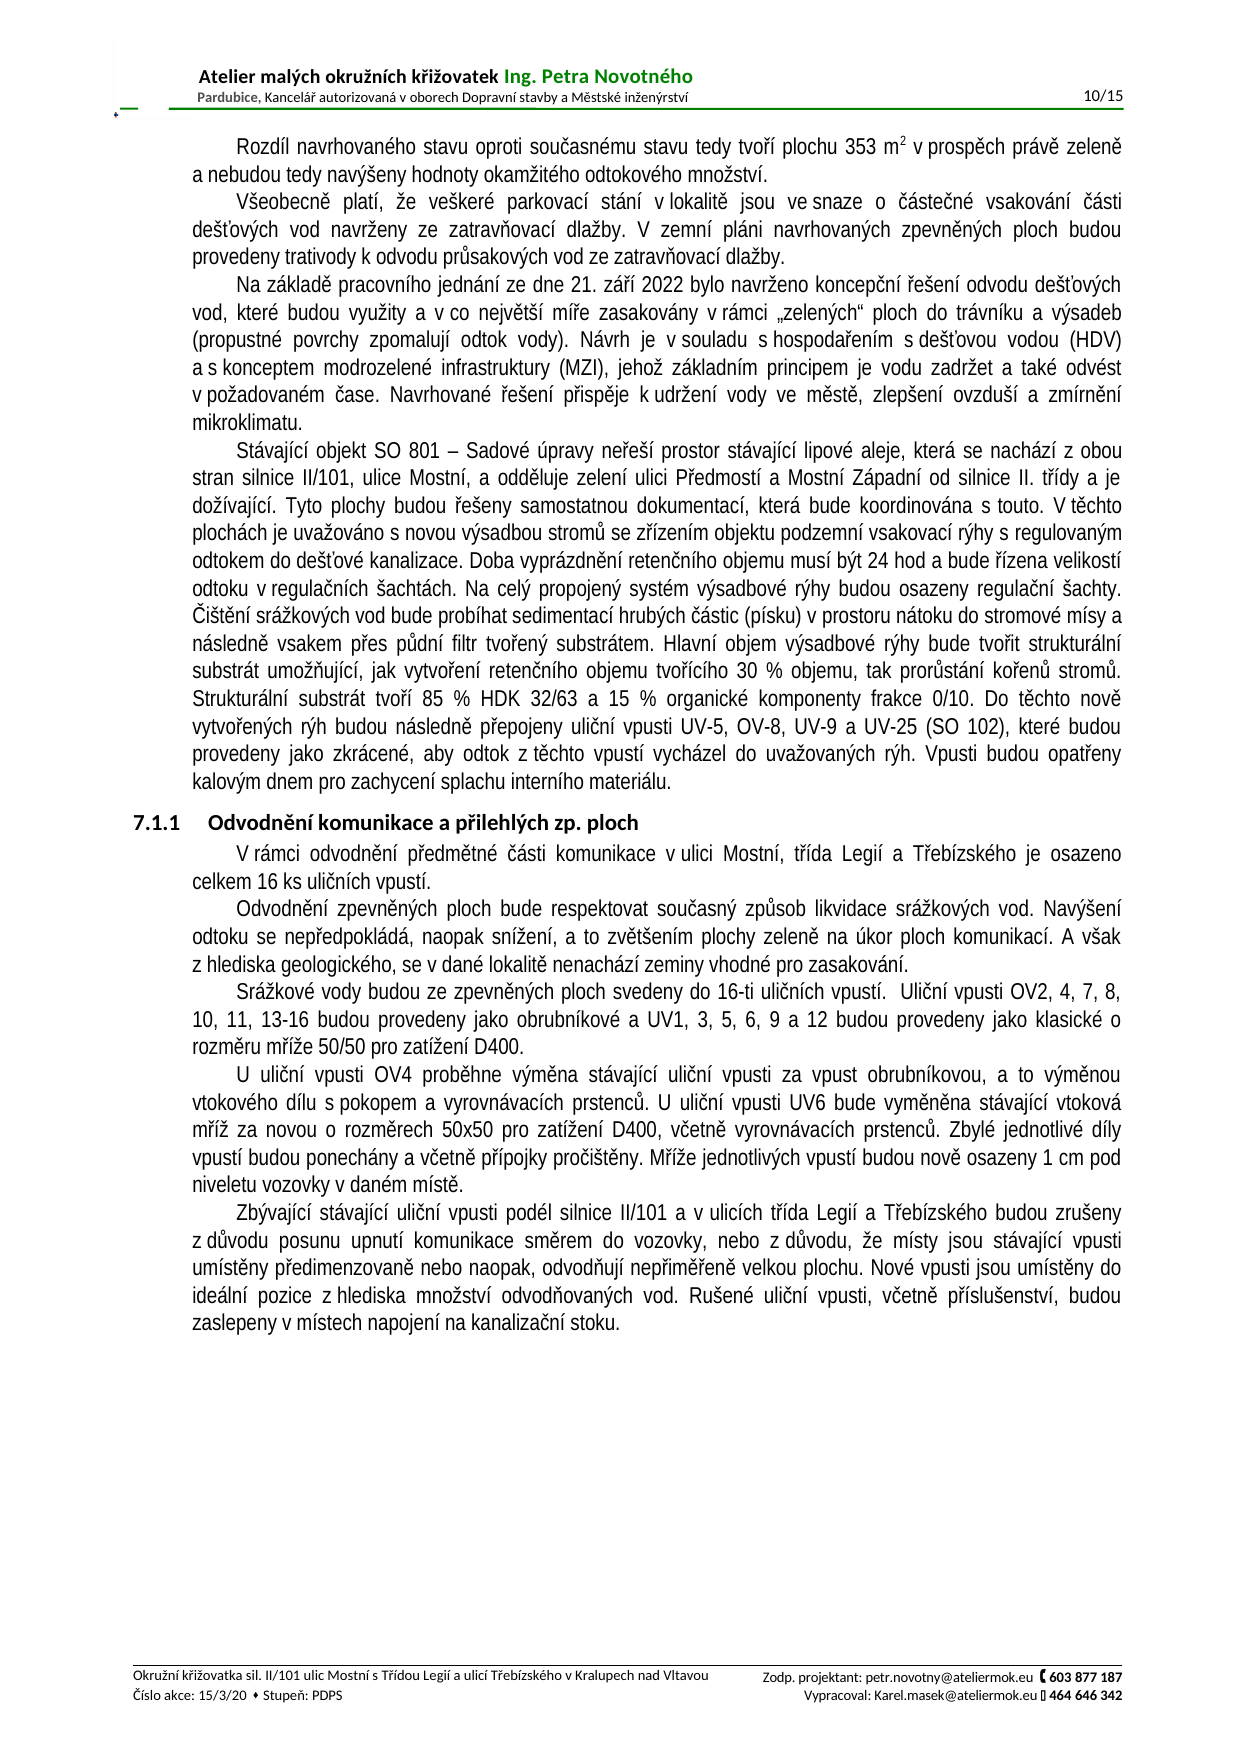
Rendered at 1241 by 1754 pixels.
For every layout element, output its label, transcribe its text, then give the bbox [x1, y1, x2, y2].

text Rozdíl navrhovaného stavu oproti současnému stavu tedy tvoří plochu 353 m2 v prospěch právě zeleně a nebudou tedy navýšeny hodnoty okamžitého odtokového množství. [192, 133, 1122, 187]
text U uliční vpusti OV4 proběhne výměna stávající uliční vpusti za vpust obrubníkovou, a to výměnou vtokového dílu s pokopem a vyrovnávacích prstenců. U uliční vpusti UV6 bude vyměněna stávající vtoková mříž za novou o rozměrech 50x50 pro zatížení D400, včetně vyrovnávacích prstenců. Zbylé jednotlivé díly vpustí budou ponechány a včetně přípojky pročištěny. Mříže jednotlivých vpustí budou nově osazeny 1 cm pod niveletu vozovky v daném místě. [192, 1061, 1122, 1198]
text V rámci odvodnění předmětné části komunikace v ulici Mostní, třída Legií a Třebízského je osazeno celkem 16 ks uličních vpustí. [192, 840, 1122, 894]
text Odvodnění zpevněných ploch bude respektovat současný způsob likvidace srážkových vod. Navýšení odtoku se nepředpokládá, naopak snížení, a to zvětšením plochy zeleně na úkor ploch komunikací. A však z hlediska geologického, se v dané lokalitě nenachází zeminy vhodné pro zasakování. [192, 895, 1122, 977]
text Srážkové vody budou ze zpevněných ploch svedeny do 16-ti uličních vpustí. Uliční vpusti OV2, 4, 7, 8, 10, 11, 13-16 budou provedeny jako obrubníkové a UV1, 3, 5, 6, 9 a 12 budou provedeny jako klasické o rozměru mříže 50/50 pro zatížení D400. [192, 978, 1122, 1060]
text Stávající objekt SO 801 – Sadové úpravy neřeší prostor stávající lipové aleje, která se nachází z obou stran silnice II/101, ulice Mostní, a odděluje zelení ulici Předmostí a Mostní Západní od silnice II. třídy a je dožívající. Tyto plochy budou řešeny samostatnou dokumentací, která bude koordinována s touto. V těchto plochách je uvažováno s novou výsadbou stromů se zřízením objektu podzemní vsakovací rýhy s regulovaným odtokem do dešťové kanalizace. Doba vyprázdnění retenčního objemu musí být 24 hod a bude řízena velikostí odtoku v regulačních šachtách. Na celý propojený systém výsadbové rýhy budou osazeny regulační šachty. Čištění srážkových vod bude probíhat sedimentací hrubých částic (písku) v prostoru nátoku do stromové mísy a následně vsakem přes půdní filtr tvořený substrátem. Hlavní objem výsadbové rýhy bude tvořit strukturální substrát umožňující, jak vytvoření retenčního objemu tvořícího 30 % objemu, tak prorůstání kořenů stromů. Strukturální substrát tvoří 85 % HDK 32/63 a 15 % organické komponenty frakce 0/10. Do těchto nově vytvořených rýh budou následně přepojeny uliční vpusti UV-5, OV-8, UV-9 a UV-25 (SO 102), které budou provedeny jako zkrácené, aby odtok z těchto vpustí vycházel do uvažovaných rýh. Vpusti budou opatřeny kalovým dnem pro zachycení splachu interního materiálu. [192, 437, 1122, 794]
text Zbývající stávající uliční vpusti podél silnice II/101 a v ulicích třída Legií a Třebízského budou zrušeny z důvodu posunu upnutí komunikace směrem do vozovky, nebo z důvodu, že místy jsou stávající vpusti umístěny předimenzovaně nebo naopak, odvodňují nepřiměřeně velkou plochu. Nové vpusti jsou umístěny do ideální pozice z hlediska množství odvodňovaných vod. Rušené uliční vpusti, včetně příslušenství, budou zaslepeny v místech napojení na kanalizační stoku. [192, 1199, 1122, 1336]
text Na základě pracovního jednání ze dne 21. září 2022 bylo navrženo koncepční řešení odvodu dešťových vod, které budou využity a v co největší míře zasakovány v rámci „zelených“ ploch do trávníku a výsadeb (propustné povrchy zpomalují odtok vody). Návrh je v souladu s hospodařením s dešťovou vodou (HDV) a s konceptem modrozelené infrastruktury (MZI), jehož základním principem je vodu zadržet a také odvést v požadovaném čase. Navrhované řešení přispěje k udržení vody ve městě, zlepšení ovzduší a zmírnění mikroklimatu. [192, 271, 1122, 435]
subtitle Odvodnění komunikace a přilehlých zp. ploch [133, 808, 1122, 836]
text Všeobecně platí, že veškeré parkovací stání v lokalitě jsou ve snaze o částečné vsakování části dešťových vod navrženy ze zatravňovací dlažby. V zemní pláni navrhovaných zpevněných ploch budou provedeny trativody k odvodu průsakových vod ze zatravňovací dlažby. [192, 188, 1122, 270]
